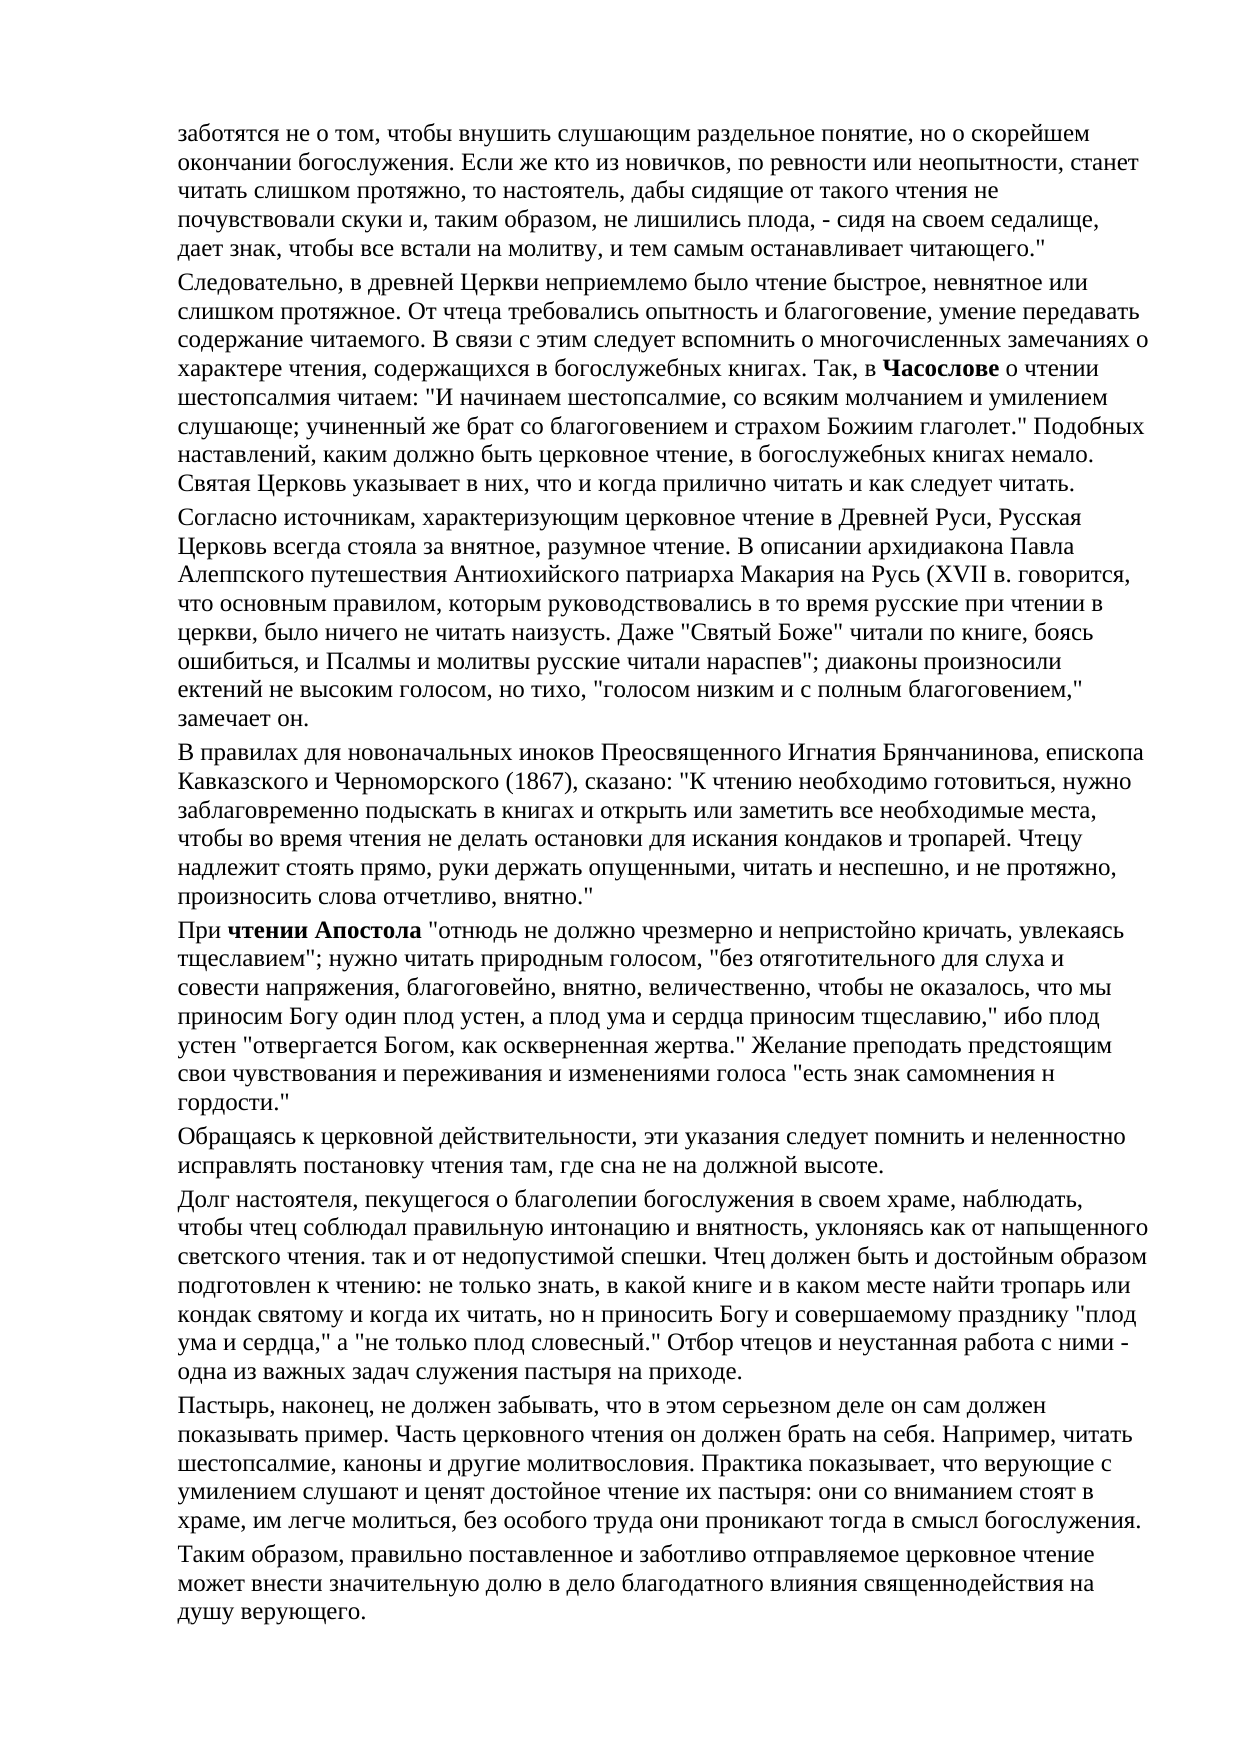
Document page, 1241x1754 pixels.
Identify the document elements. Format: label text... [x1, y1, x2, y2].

text Согласно источникам, характеризующим церковное чтение в Древней Руси, Русская Церковь всегда стояла за внятное, разумное чтение. В описании архидиакона Павла Алеппского путешествия Антиохийского патриарха Макария на Русь (XVII в. говорится, что основным правилом, которым руководствовались в то время русские при чтении в церкви, было ничего не читать наизусть. Даже "Святый Боже" читали по книге, боясь ошибиться, и Псалмы и молитвы русские читали нараспев"; диаконы произносили ектений не высоким голосом, но тихо, "голосом низким и с полным благоговением," замечает он. [177, 502, 1152, 732]
text Следовательно, в древней Церкви неприемлемо было чтение быстрое, невнятное или слишком протяжное. От чтеца требовались опытность и благоговение, умение передавать содержание читаемого. В связи с этим следует вспомнить о многочисленных замечаниях о характере чтения, содержащихся в богослужебных книгах. Так, в Часослове о чтении шестопсалмия читаем: "И начинаем шестопсалмие, со всяким молчанием и умилением слушающе; учиненный же брат со благоговением и страхом Божиим глаголет." Подобных наставлений, каким должно быть церковное чтение, в богослужебных книгах немало. Святая Церковь указывает в них, что и когда прилично читать и как следует читать. [177, 267, 1152, 497]
text При чтении Апостола "отнюдь не должно чрезмерно и непристойно кричать, увлекаясь тщеславием"; нужно читать природным голосом, "без отяготительного для слуха и совести напряжения, благоговейно, внятно, величественно, чтобы не оказалось, что мы приносим Богу один плод устен, а плод ума и сердца приносим тщеславию," ибо плод устен "отвергается Богом, как оскверненная жертва." Желание преподать предстоящим свои чувствования и переживания и изменениями голоса "есть знак самомнения н гордости." [177, 915, 1152, 1116]
text Таким образом, правильно поставленное и заботливо отправляемое церковное чтение может внести значительную долю в дело благодатного влияния священнодействия на душу верующего. [177, 1539, 1152, 1625]
text Долг настоятеля, пекущегося о благолепии богослужения в своем храме, наблюдать, чтобы чтец соблюдал правильную интонацию и внятность, уклоняясь как от напыщенного светского чтения. так и от недопустимой спешки. Чтец должен быть и достойным образом подготовлен к чтению: не только знать, в какой книге и в каком месте найти тропарь или кондак святому и когда их читать, но н приносить Богу и совершаемому празднику "плод ума и сердца," а "не только плод словесный." Отбор чтецов и неустанная работа с ними - одна из важных задач служения пастыря на приходе. [177, 1184, 1152, 1385]
text Пастырь, наконец, не должен забывать, что в этом серьезном деле он сам должен показывать пример. Часть церковного чтения он должен брать на себя. Например, читать шестопсалмие, каноны и другие молитвословия. Практика показывает, что верующие с умилением слушают и ценят достойное чтение их пастыря: они со вниманием стоят в храме, им легче молиться, без особого труда они проникают тогда в смысл богослужения. [177, 1390, 1152, 1534]
text Обращаясь к церковной действительности, эти указания следует помнить и неленностно исправлять постановку чтения там, где сна не на должной высоте. [177, 1121, 1152, 1179]
text В правилах для новоначальных иноков Преосвященного Игнатия Брянчанинова, епископа Кавказского и Черноморского (1867), сказано: "К чтению необходимо готовиться, нужно заблаговременно подыскать в книгах и открыть или заметить все необходимые места, чтобы во время чтения не делать остановки для искания кондаков и тропарей. Чтецу надлежит стоять прямо, руки держать опущенными, читать и неспешно, и не протяжно, произносить слова отчетливо, внятно." [177, 737, 1152, 910]
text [177, 118, 1152, 262]
